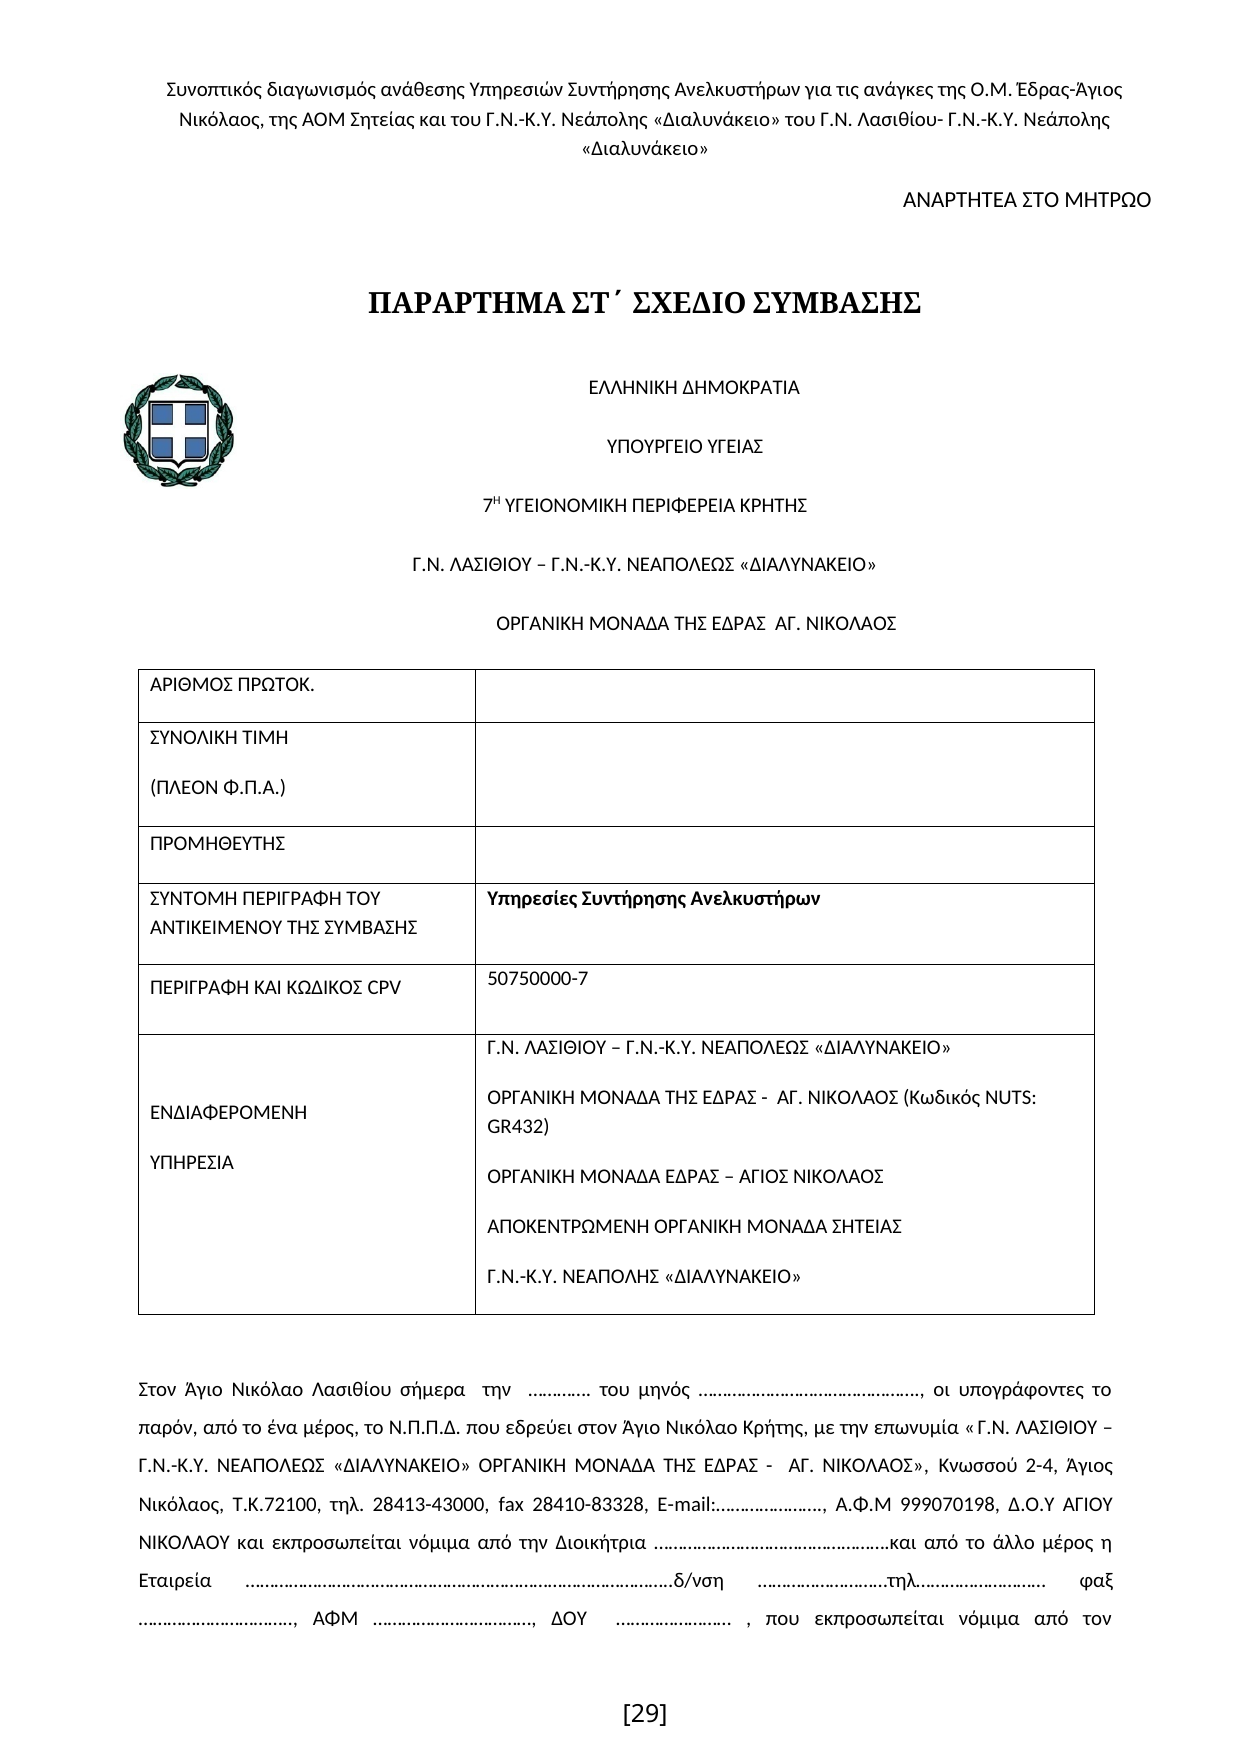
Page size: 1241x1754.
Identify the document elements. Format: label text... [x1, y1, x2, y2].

text ΕΛΛΗΝΙΚΗ ΔΗΜΟΚΡΑΤΙΑ [513, 374, 1151, 400]
table_header [476, 670, 1094, 722]
picture [120, 373, 238, 489]
table_cell ΠΕΡΙΓΡΑΦΗ ΚΑΙ ΚΩΔΙΚΟΣ CPV [139, 965, 475, 1033]
table_cell Γ.Ν. ΛΑΣΙΘΙΟΥ – Γ.Ν.-Κ.Υ. ΝΕΑΠΟΛΕΩΣ «ΔΙΑΛΥΝΑΚΕΙΟ» ΟΡΓΑΝΙΚΗ ΜΟΝΑΔΑ ΤΗΣ ΕΔΡΑΣ - ΑΓ. ΝΙΚΟΛΑΟΣ (Κωδικός ΝUTS: GR432) ΟΡΓΑΝΙΚΗ ΜΟΝΑΔΑ ΕΔΡΑΣ – ΑΓΙΟΣ ΝΙΚΟΛΑΟΣ ΑΠΟΚΕΝΤΡΩΜΕΝΗ ΟΡΓΑΝΙΚΗ ΜΟΝΑΔΑ ΣΗΤΕΙΑΣ Γ.Ν.-Κ.Υ. ΝΕΑΠΟΛΗΣ «ΔΙΑΛΥΝΑΚΕΙΟ» [476, 1035, 1094, 1314]
subtitle ΠΑΡΑΡΤΗΜΑ ΣΤ΄ ΣΧΕΔΙΟ ΣΥΜΒΑΣΗΣ [138, 288, 1151, 321]
table_header ΑΡΙΘΜΟΣ ΠΡΩΤΟΚ. [139, 670, 475, 722]
text Γ.Ν. ΛΑΣΙΘΙΟΥ – Γ.Ν.-Κ.Υ. ΝΕΑΠΟΛΕΩΣ «ΔΙΑΛΥΝΑΚΕΙΟ» [138, 551, 1151, 577]
table_cell [476, 723, 1094, 826]
table_cell [476, 827, 1094, 882]
text ΥΠΟΥΡΓΕΙΟ ΥΓΕΙΑΣ [513, 433, 1151, 459]
text 7Η ΥΓΕΙΟΝΟΜΙΚΗ ΠΕΡΙΦΕΡΕΙΑ ΚΡΗΤΗΣ [138, 492, 1151, 518]
table_cell ΣΥΝΟΛΙΚΗ ΤΙΜΗ (ΠΛΕΟΝ Φ.Π.Α.) [139, 723, 475, 826]
table_cell ΕΝΔΙΑΦΕΡΟΜΕΝΗ ΥΠΗΡΕΣΙΑ [139, 1035, 475, 1314]
table_cell 50750000-7 [476, 965, 1094, 1033]
table_cell Υπηρεσίες Συντήρησης Ανελκυστήρων [476, 884, 1094, 964]
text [138, 1376, 1113, 1631]
table_cell ΣΥΝΤΟΜΗ ΠΕΡΙΓΡΑΦΗ ΤΟΥ ΑΝΤΙΚΕΙΜΕΝΟΥ ΤΗΣ ΣΥΜΒΑΣΗΣ [139, 884, 475, 964]
text ΟΡΓΑΝΙΚΗ ΜΟΝΑΔΑ ΤΗΣ ΕΔΡΑΣ ΑΓ. ΝΙΚΟΛΑΟΣ [138, 610, 1151, 636]
table_cell ΠΡΟΜΗΘΕΥΤΗΣ [139, 827, 475, 882]
